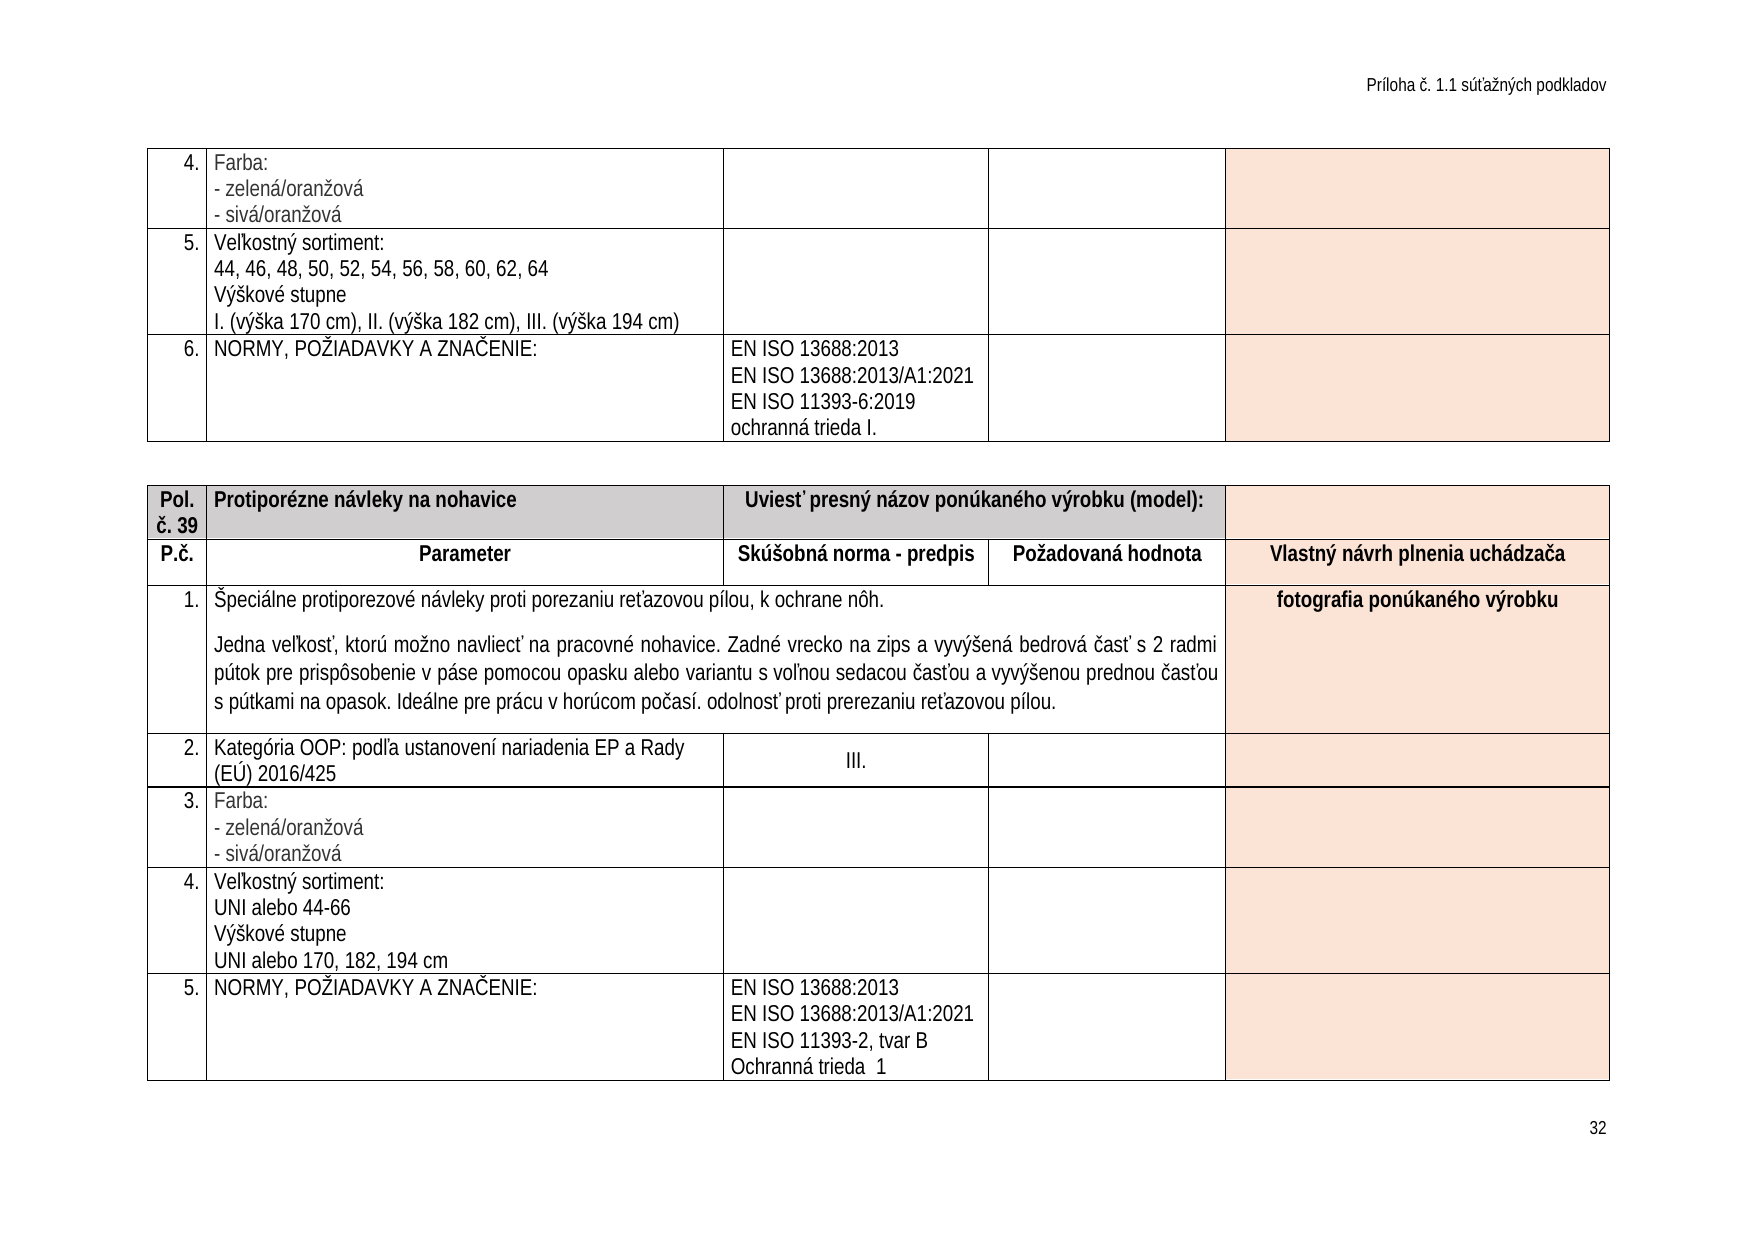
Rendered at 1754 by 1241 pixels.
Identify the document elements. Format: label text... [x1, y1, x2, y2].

table_cell NORMY, POŽIADAVKY A ZNAČENIE: [207, 335, 723, 441]
table_cell [1226, 229, 1609, 334]
table_cell [1226, 149, 1609, 228]
table_cell EN ISO 13688:2013 EN ISO 13688:2013/A1:2021 EN ISO 11393-6:2019 ochranná trieda I. [724, 335, 988, 441]
table_cell [724, 149, 988, 228]
table_cell 4. [148, 149, 206, 228]
table_header Protiporézne návleky na nohavice [207, 486, 723, 538]
table_cell fotografia ponúkaného výrobku [1226, 586, 1609, 733]
table_cell 2. [148, 734, 206, 786]
table_cell EN ISO 13688:2013 EN ISO 13688:2013/A1:2021 EN ISO 11393-2, tvar B Ochranná trieda 1 [724, 974, 988, 1079]
table_cell 4. [148, 868, 206, 973]
table_cell [1226, 335, 1609, 441]
table_cell Požadovaná hodnota [989, 540, 1225, 584]
table_cell [724, 788, 988, 867]
table_cell [724, 868, 988, 973]
table_cell [1226, 974, 1609, 1079]
table_cell [989, 868, 1225, 973]
table_cell [989, 734, 1225, 786]
table_cell [989, 149, 1225, 228]
table_cell 5. [148, 974, 206, 1079]
table_cell Parameter [207, 540, 723, 584]
table_cell [989, 229, 1225, 334]
table_cell 5. [148, 229, 206, 334]
table_cell NORMY, POŽIADAVKY A ZNAČENIE: [207, 974, 723, 1079]
table_cell [724, 229, 988, 334]
table_cell Veľkostný sortiment: UNI alebo 44-66 Výškové stupne UNI alebo 170, 182, 194 cm [207, 868, 723, 973]
table_cell [989, 335, 1225, 441]
table_cell Špeciálne protiporezové návleky proti porezaniu reťazovou pílou, k ochrane nôh. Jedna veľkosť, ktorú možno navliecť na pracovné nohavice. Zadné vrecko na zips a vyvýšená bedrová časť s 2 radmi pútok pre prispôsobenie v páse pomocou opasku alebo variantu s voľnou sedacou časťou a vyvýšenou prednou časťou s pútkami na opasok. Ideálne pre prácu v horúcom počasí. odolnosť proti prerezaniu reťazovou pílou. [207, 586, 1225, 733]
table_cell [1226, 868, 1609, 973]
table_cell 3. [148, 788, 206, 867]
table_header Pol. č. 39 [148, 486, 206, 538]
table_cell 1. [148, 586, 206, 733]
table_cell P.č. [148, 540, 206, 584]
table_cell Skúšobná norma - predpis [724, 540, 988, 584]
table_cell Farba: - zelená/oranžová - sivá/oranžová [207, 149, 723, 228]
table_cell Kategória OOP: podľa ustanovení nariadenia EP a Rady (EÚ) 2016/425 [207, 734, 723, 786]
table_cell Veľkostný sortiment: 44, 46, 48, 50, 52, 54, 56, 58, 60, 62, 64 Výškové stupne I. (výška 170 cm), II. (výška 182 cm), III. (výška 194 cm) [207, 229, 723, 334]
table_cell III. [724, 734, 988, 786]
table_cell 6. [148, 335, 206, 441]
table_cell Farba: - zelená/oranžová - sivá/oranžová [207, 788, 723, 867]
table_cell Vlastný návrh plnenia uchádzača [1226, 540, 1609, 584]
table_cell [1226, 788, 1609, 867]
table_cell [989, 974, 1225, 1079]
table_header Uviesť presný názov ponúkaného výrobku (model): [724, 486, 1225, 538]
table_cell [989, 788, 1225, 867]
table_cell [1226, 734, 1609, 786]
table_header [1226, 486, 1609, 538]
